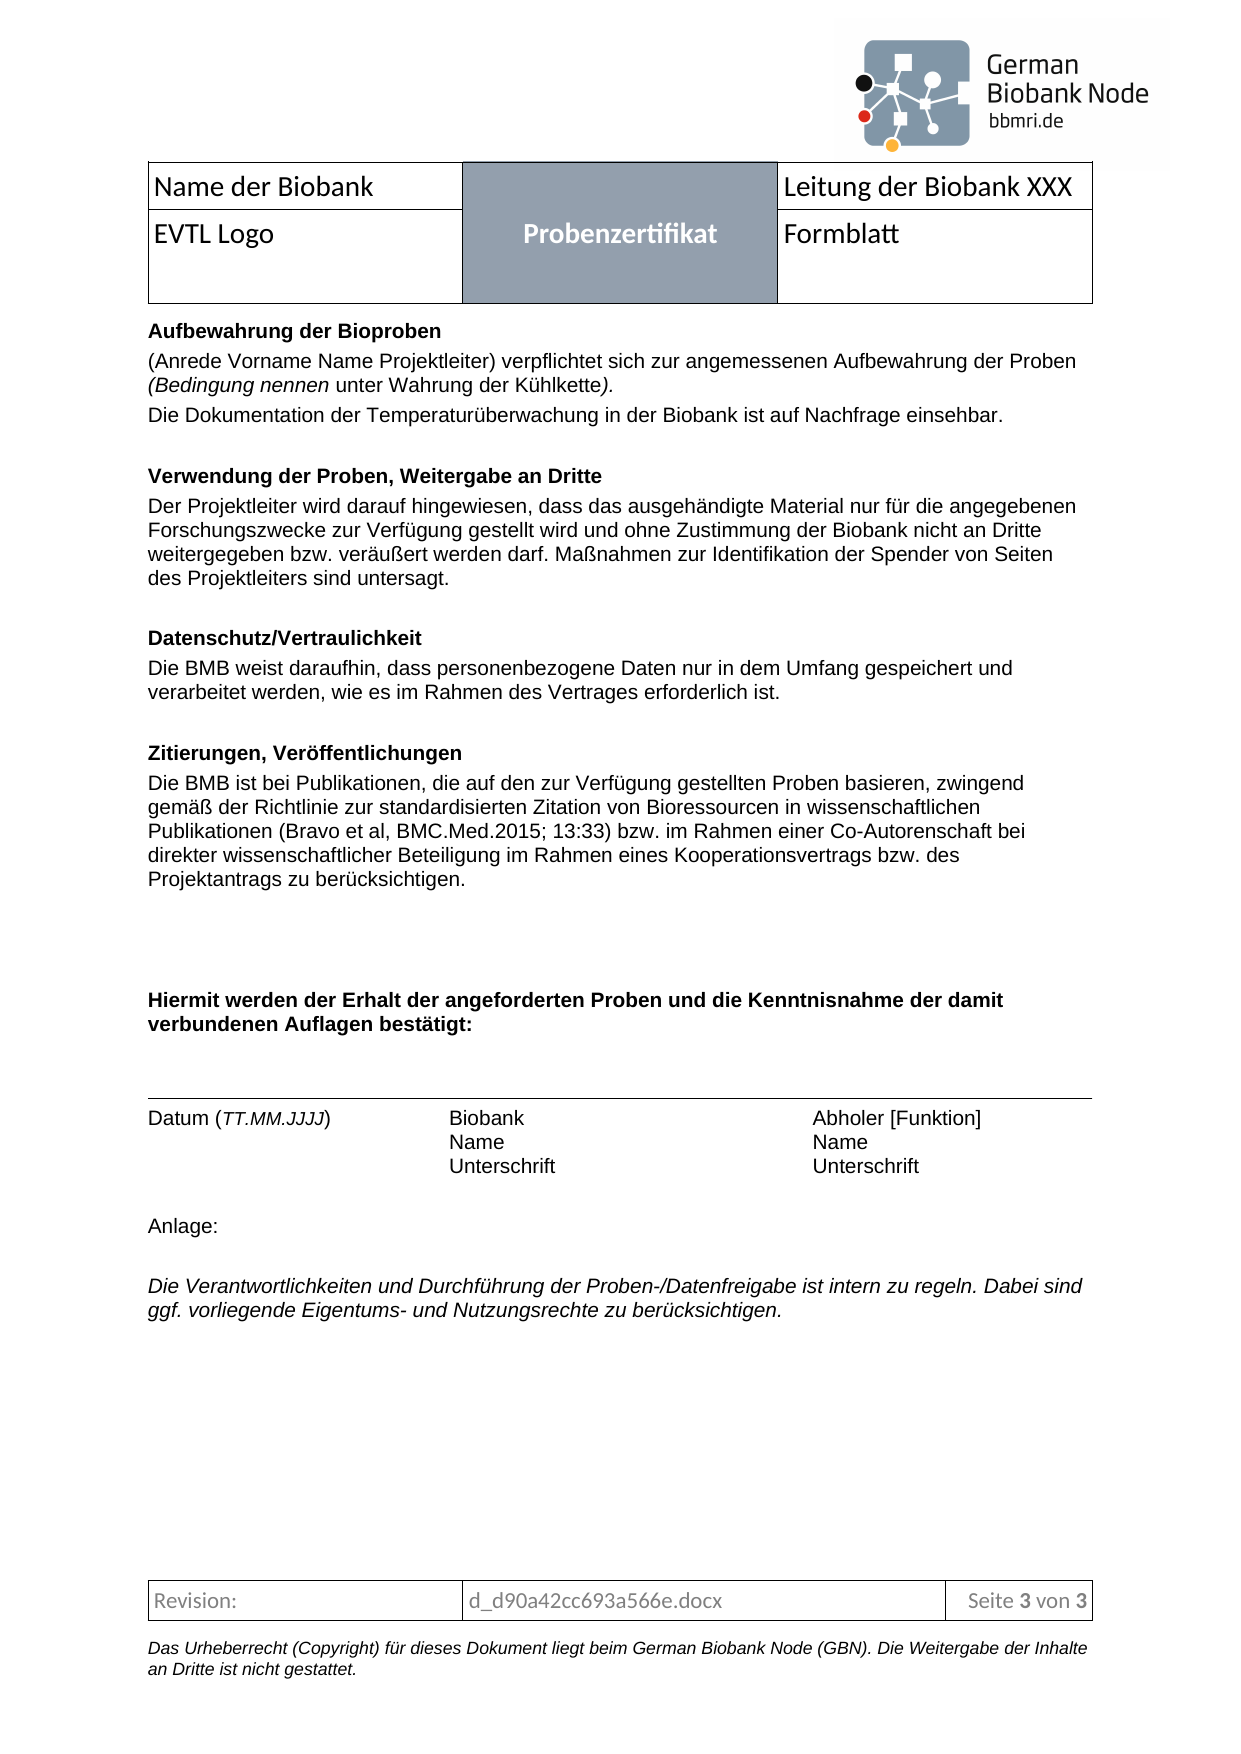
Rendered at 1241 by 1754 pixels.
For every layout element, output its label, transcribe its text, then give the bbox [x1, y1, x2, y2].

picture [834, 18, 1171, 171]
picture [834, 163, 1092, 171]
text Hiermit werden der Erhalt der angeforderten Proben und die Kenntnisnahme der damit verbundenen Auflagen bestätigt: [148, 987, 1092, 1035]
text (Anrede Vorname Name Projektleiter) verpflichtet sich zur angemessenen Aufbewahrung der Proben (Bedingung nennen unter Wahrung der Kühlkette). [148, 349, 1092, 397]
text Zitierungen, Veröffentlichungen [148, 741, 1092, 764]
text Verwendung der Proben, Weitergabe an Dritte [148, 463, 1092, 487]
text Die BMB weist daraufhin, dass personenbezogene Daten nur in dem Umfang gespeichert und verarbeitet werden, wie es im Rahmen des Vertrages erforderlich ist. [148, 656, 1092, 704]
text Der Projektleiter wird darauf hingewiesen, dass das ausgehändigte Material nur für die angegebenen Forschungszwecke zur Verfügung gestellt wird und ohne Zustimmung der Biobank nicht an Dritte weitergegeben bzw. veräußert werden darf. Maßnahmen zur Identifikation der Spender von Seiten des Projektleiters sind untersagt. [148, 494, 1092, 589]
text Die Dokumentation der Temperaturüberwachung in der Biobank ist auf Nachfrage einsehbar. [148, 403, 1092, 427]
text Aufbewahrung der Bioproben [148, 319, 1092, 343]
text Die Verantwortlichkeiten und Durchführung der Proben-/Datenfreigabe ist intern zu regeln. Dabei sind ggf. vorliegende Eigentums- und Nutzungsrechte zu berücksichtigen. [148, 1274, 1092, 1322]
text Die BMB ist bei Publikationen, die auf den zur Verfügung gestellten Proben basieren, zwingend gemäß der Richtlinie zur standardisierten Zitation von Bioressourcen in wissenschaftlichen Publikationen (Bravo et al, BMC.Med.2015; 13:33) bzw. im Rahmen einer Co-Autorenschaft bei direkter wissenschaftlicher Beteiligung im Rahmen eines Kooperationsvertrags bzw. des Projektantrags zu berücksichtigen. [148, 771, 1092, 891]
text Anlage: [148, 1214, 1092, 1238]
text Datenschutz/Vertraulichkeit [148, 626, 1092, 650]
text Datum (TT.MM.JJJJ) Biobank Abholer [Funktion] Name Name Unterschrift Unterschrift [148, 1106, 1092, 1177]
